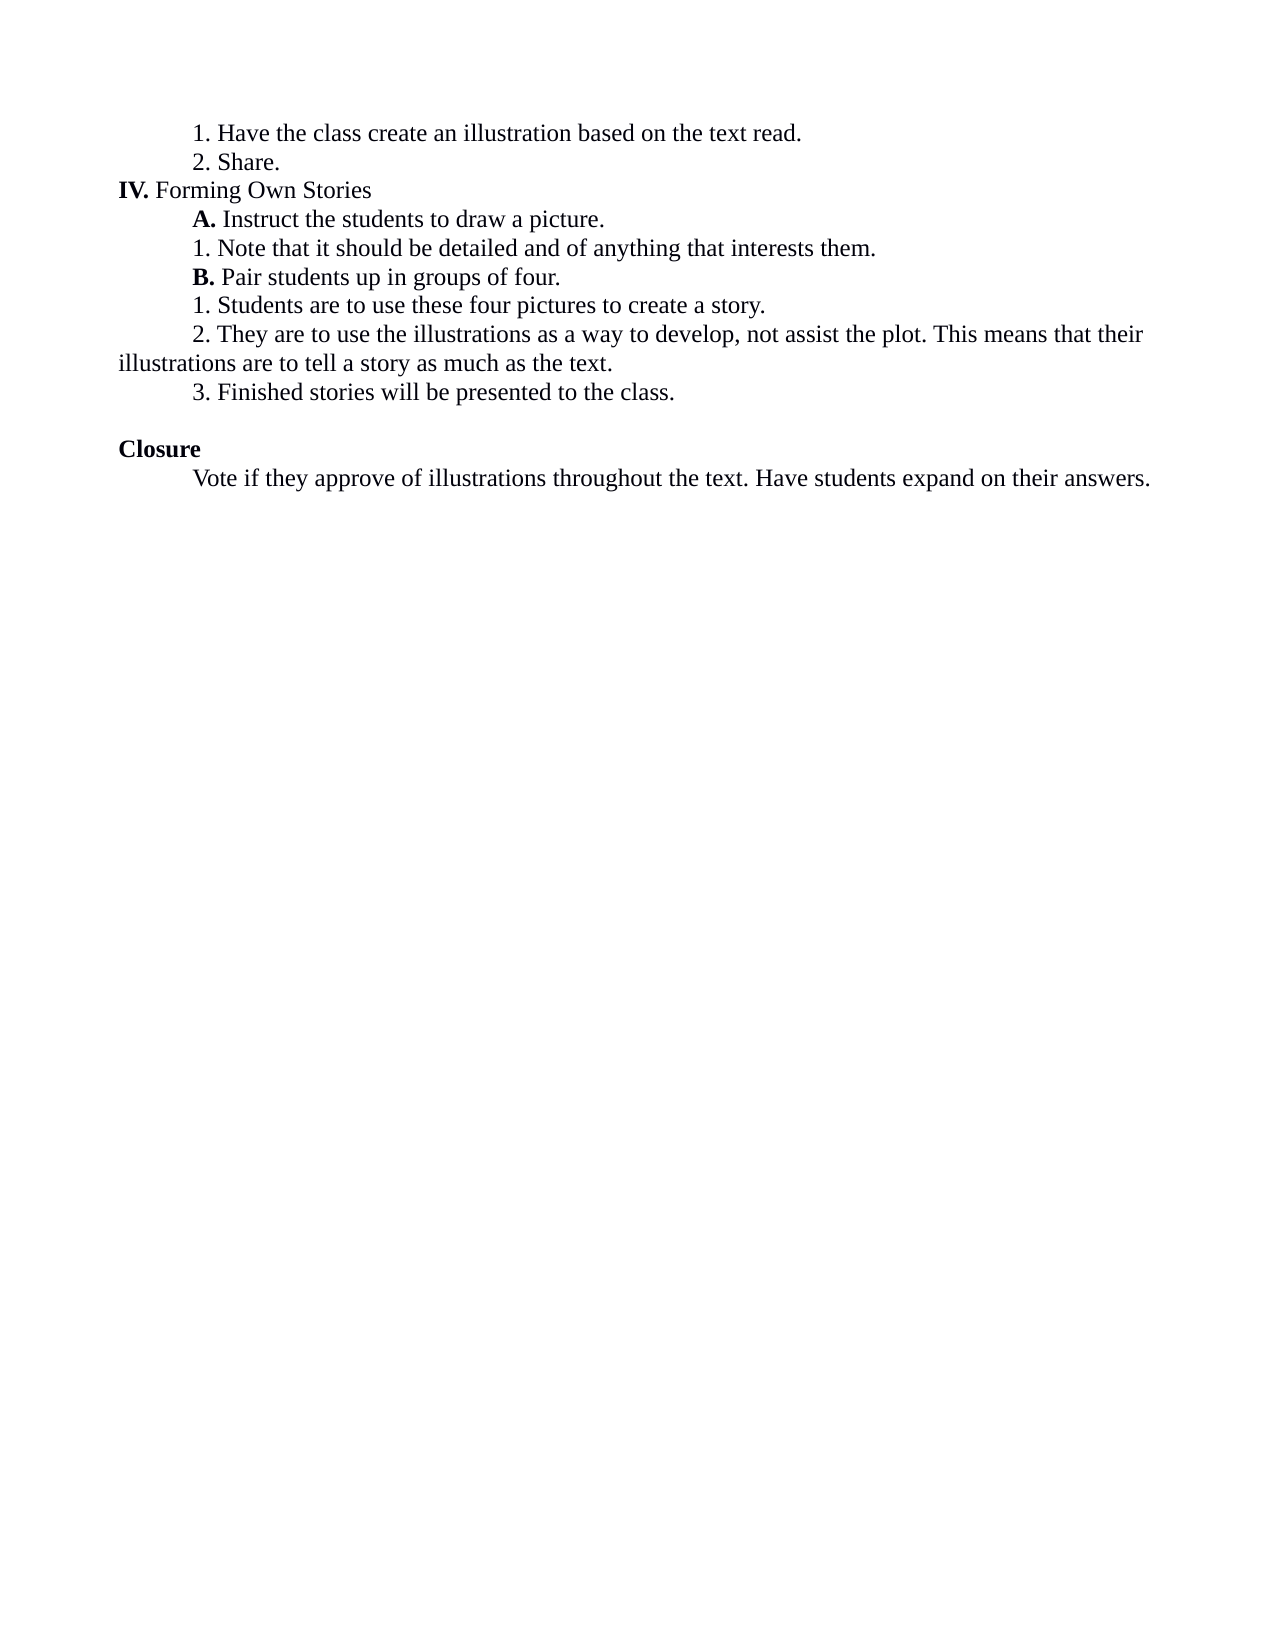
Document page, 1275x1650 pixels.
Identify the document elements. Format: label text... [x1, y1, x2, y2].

text Closure [118, 434, 1157, 463]
text A. Instruct the students to draw a picture. [118, 204, 1157, 233]
text 3. Finished stories will be presented to the class. [118, 377, 1157, 406]
text 2. They are to use the illustrations as a way to develop, not assist the plot. This means that their illustrations are to tell a story as much as the text. [118, 319, 1157, 377]
text Vote if they approve of illustrations throughout the text. Have students expand on their answers. [118, 463, 1157, 492]
text 1. Have the class create an illustration based on the text read. [118, 118, 1157, 147]
text IV. Forming Own Stories [118, 176, 1157, 204]
text 1. Note that it should be detailed and of anything that interests them. [118, 233, 1157, 262]
text B. Pair students up in groups of four. [118, 262, 1157, 291]
text 1. Students are to use these four pictures to create a story. [118, 291, 1157, 319]
text 2. Share. [118, 147, 1157, 176]
